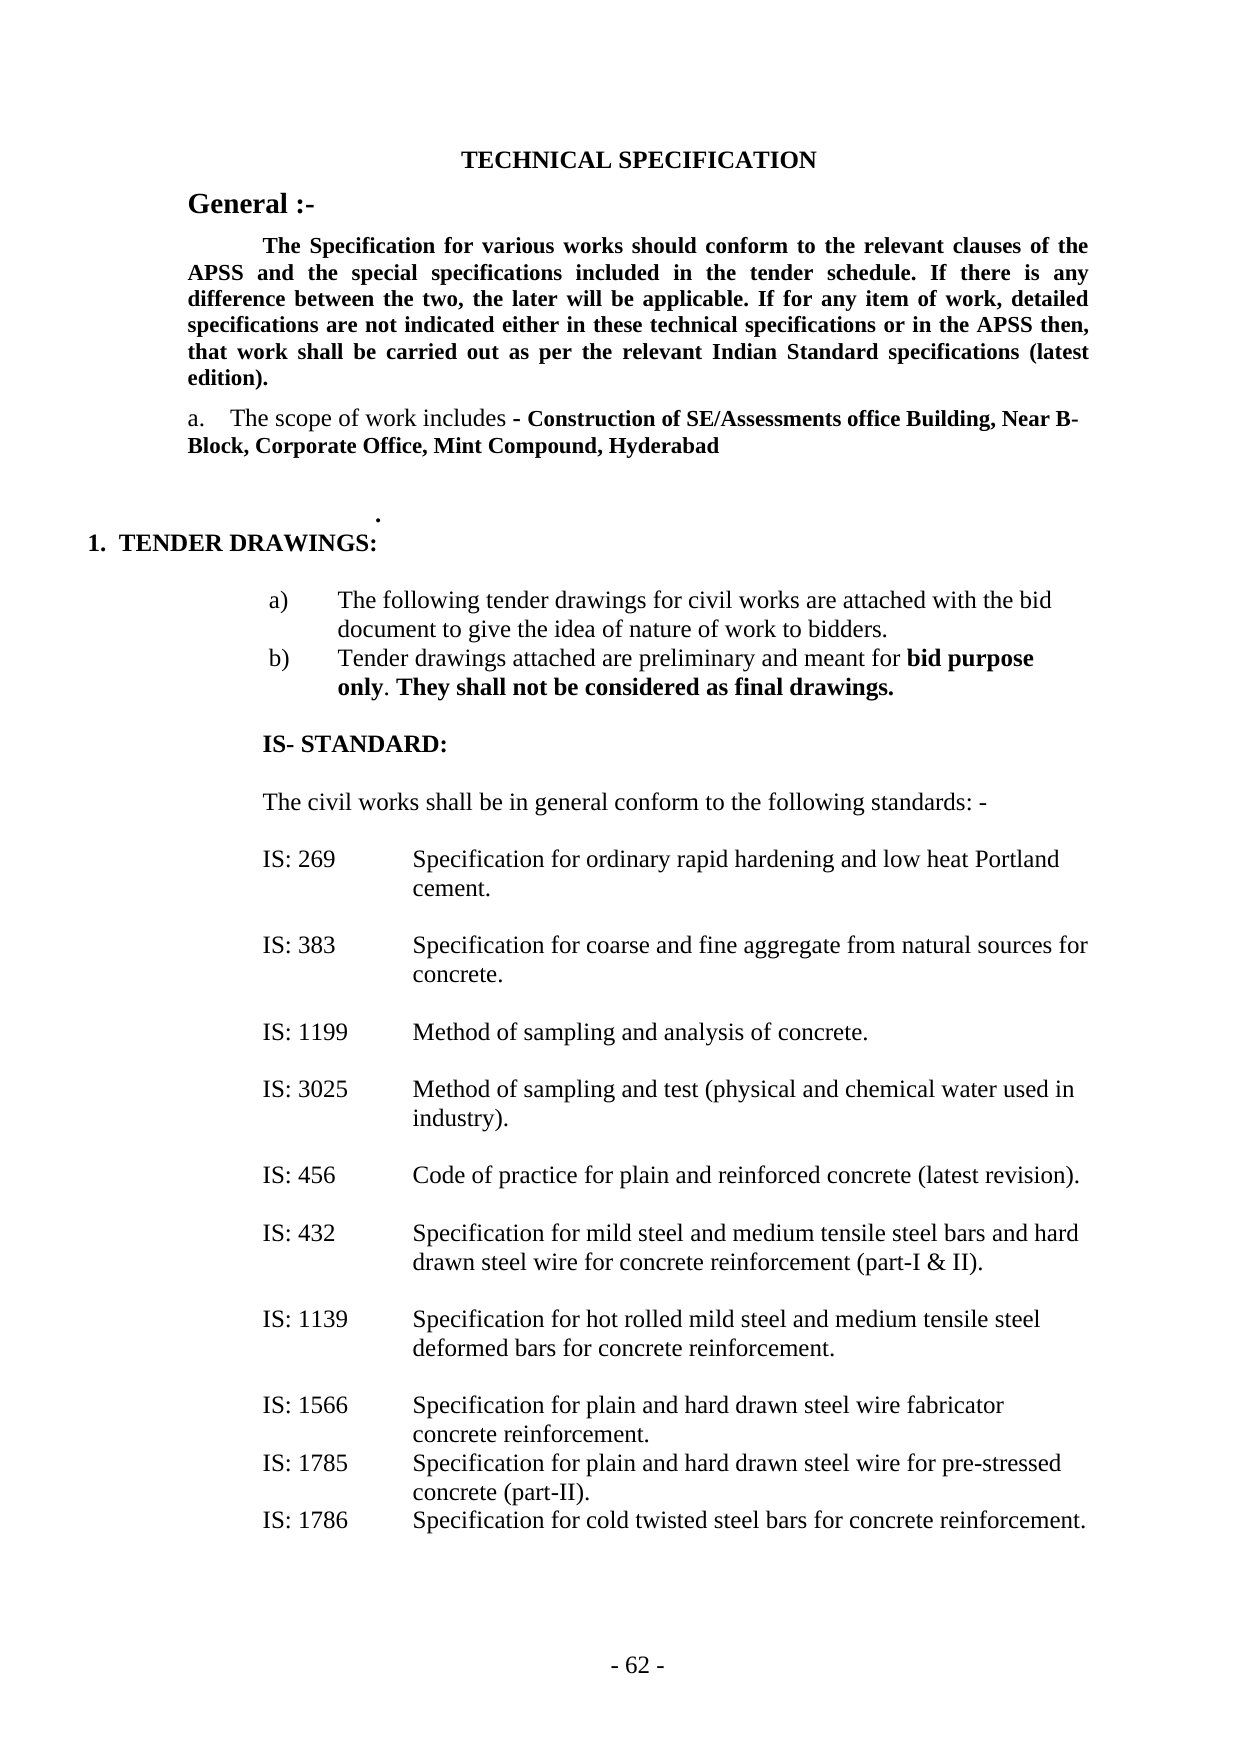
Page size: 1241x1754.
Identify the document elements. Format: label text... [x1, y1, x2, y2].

title TECHNICAL SPECIFICATION [187, 145, 1090, 174]
title The Specification for various works should conform to the relevant clauses of the APSS and the special specifications included in the tender schedule. If there is any difference between the two, the later will be applicable. If for any item of work, detailed specifications are not indicated either in these technical specifications or in the APSS then, that work shall be carried out as per the relevant Indian Standard specifications (latest edition). [187, 232, 1090, 390]
text IS: 1139 Specification for hot rolled mild steel and medium tensile steel deformed bars for concrete reinforcement. [262, 1304, 1090, 1362]
text IS: 383 Specification for coarse and fine aggregate from natural sources for concrete. [262, 931, 1090, 988]
text IS: 1566 Specification for plain and hard drawn steel wire fabricator concrete reinforcement. [262, 1391, 1090, 1448]
text a) The following tender drawings for civil works are attached with the bid document to give the idea of nature of work to bidders. [262, 586, 1090, 643]
text IS- STANDARD: [262, 729, 1090, 758]
text b) Tender drawings attached are preliminary and meant for bid purpose only. They shall not be considered as final drawings. [262, 643, 1090, 701]
text IS: 1785 Specification for plain and hard drawn steel wire for pre-stressed concrete (part-II). [262, 1448, 1090, 1506]
text IS: 269 Specification for ordinary rapid hardening and low heat Portland cement. [262, 844, 1090, 902]
text IS: 456 Code of practice for plain and reinforced concrete (latest revision). [187, 1161, 1090, 1189]
text IS: 1786 Specification for cold twisted steel bars for concrete reinforcement. [187, 1506, 1090, 1534]
text IS: 3025 Method of sampling and test (physical and chemical water used in industry). [262, 1074, 1090, 1132]
text IS: 432 Specification for mild steel and medium tensile steel bars and hard drawn steel wire for concrete reinforcement (part-I & II). [262, 1218, 1090, 1276]
title General :- [187, 186, 1090, 220]
text 1. TENDER DRAWINGS: [87, 528, 1090, 557]
text The civil works shall be in general conform to the following standards: - [187, 787, 1090, 816]
text a. The scope of work includes - Construction of SE/Assessments office Building, Near B-Block, Corporate Office, Mint Compound, Hyderabad [187, 403, 1090, 458]
text IS: 1199 Method of sampling and analysis of concrete. [262, 1017, 1090, 1046]
text . [375, 499, 1090, 528]
